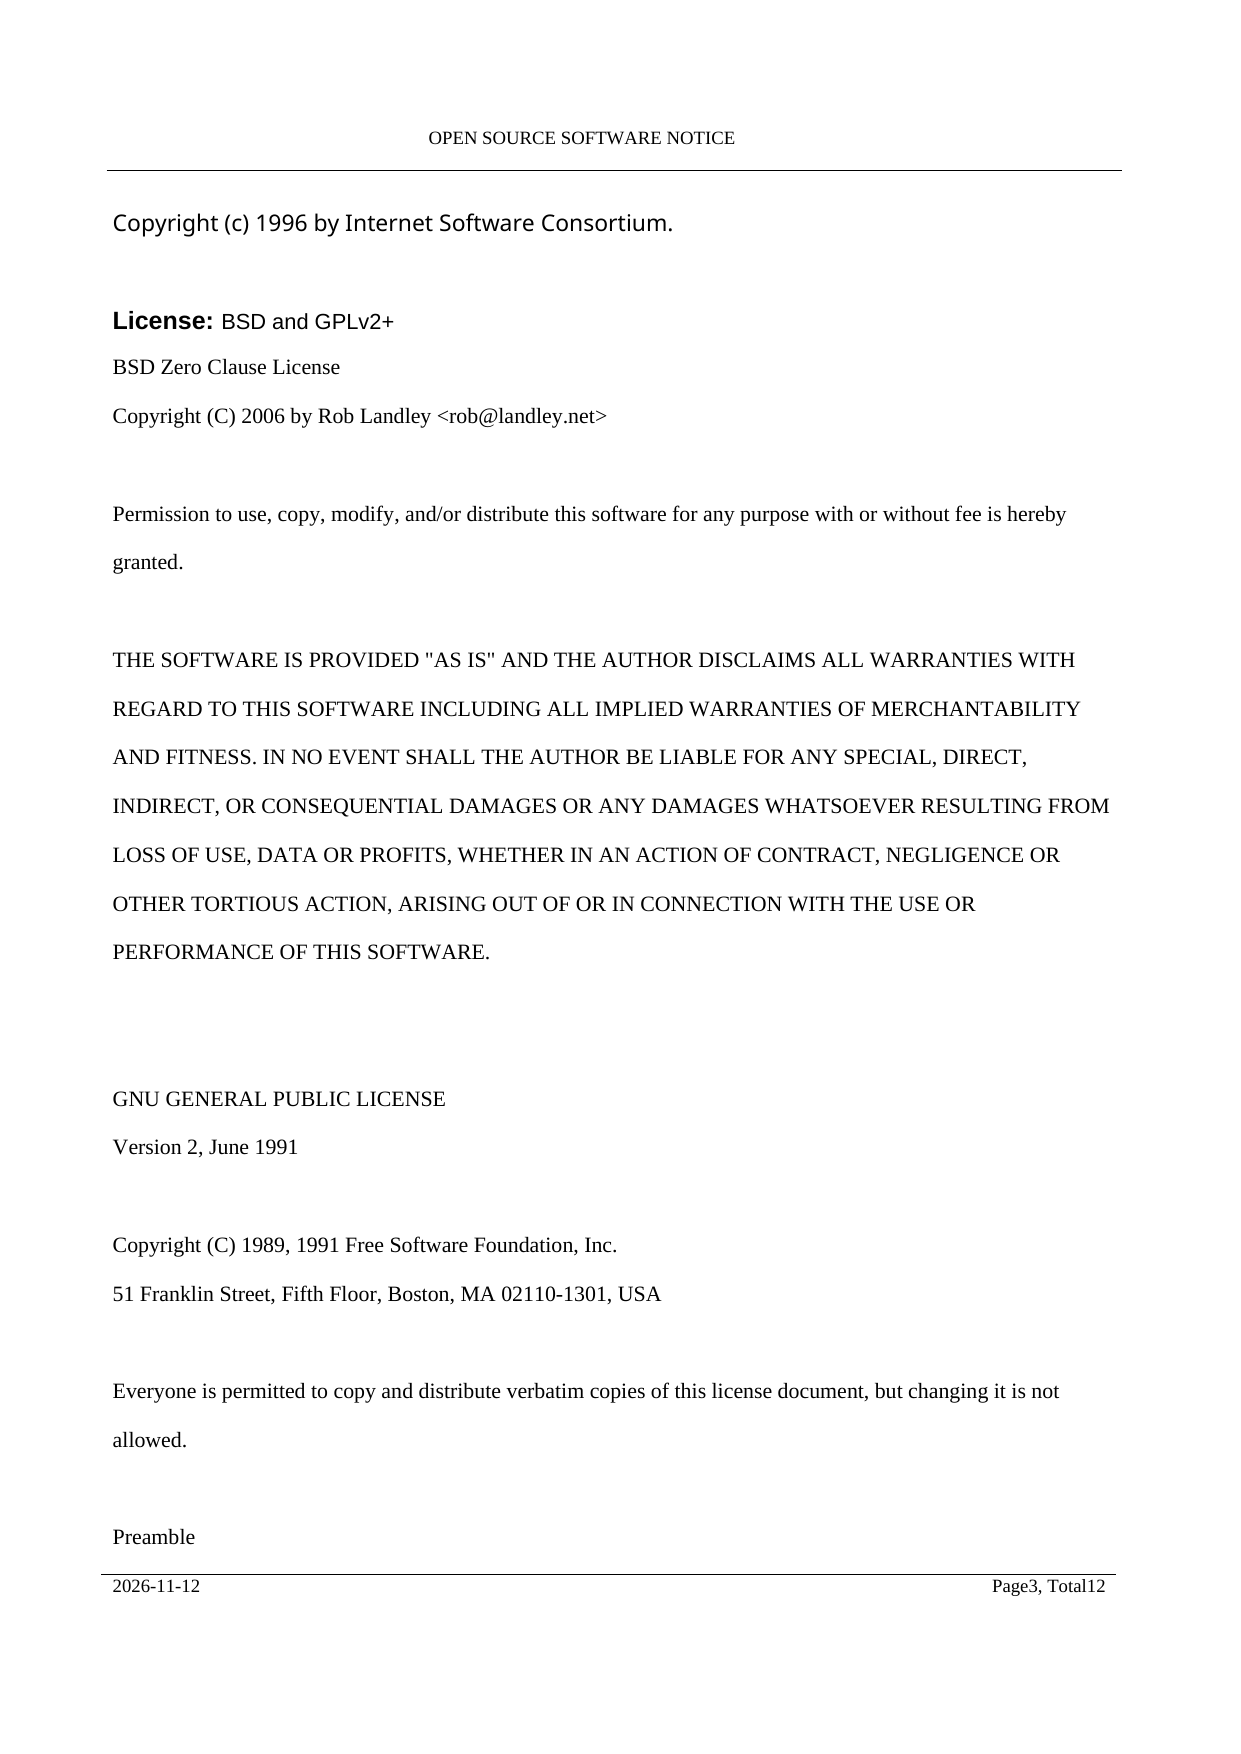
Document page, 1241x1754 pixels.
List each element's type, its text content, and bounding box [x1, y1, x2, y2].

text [112, 351, 1128, 1553]
text License: BSD and GPLv2+ [112, 304, 1128, 336]
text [112, 206, 1128, 288]
